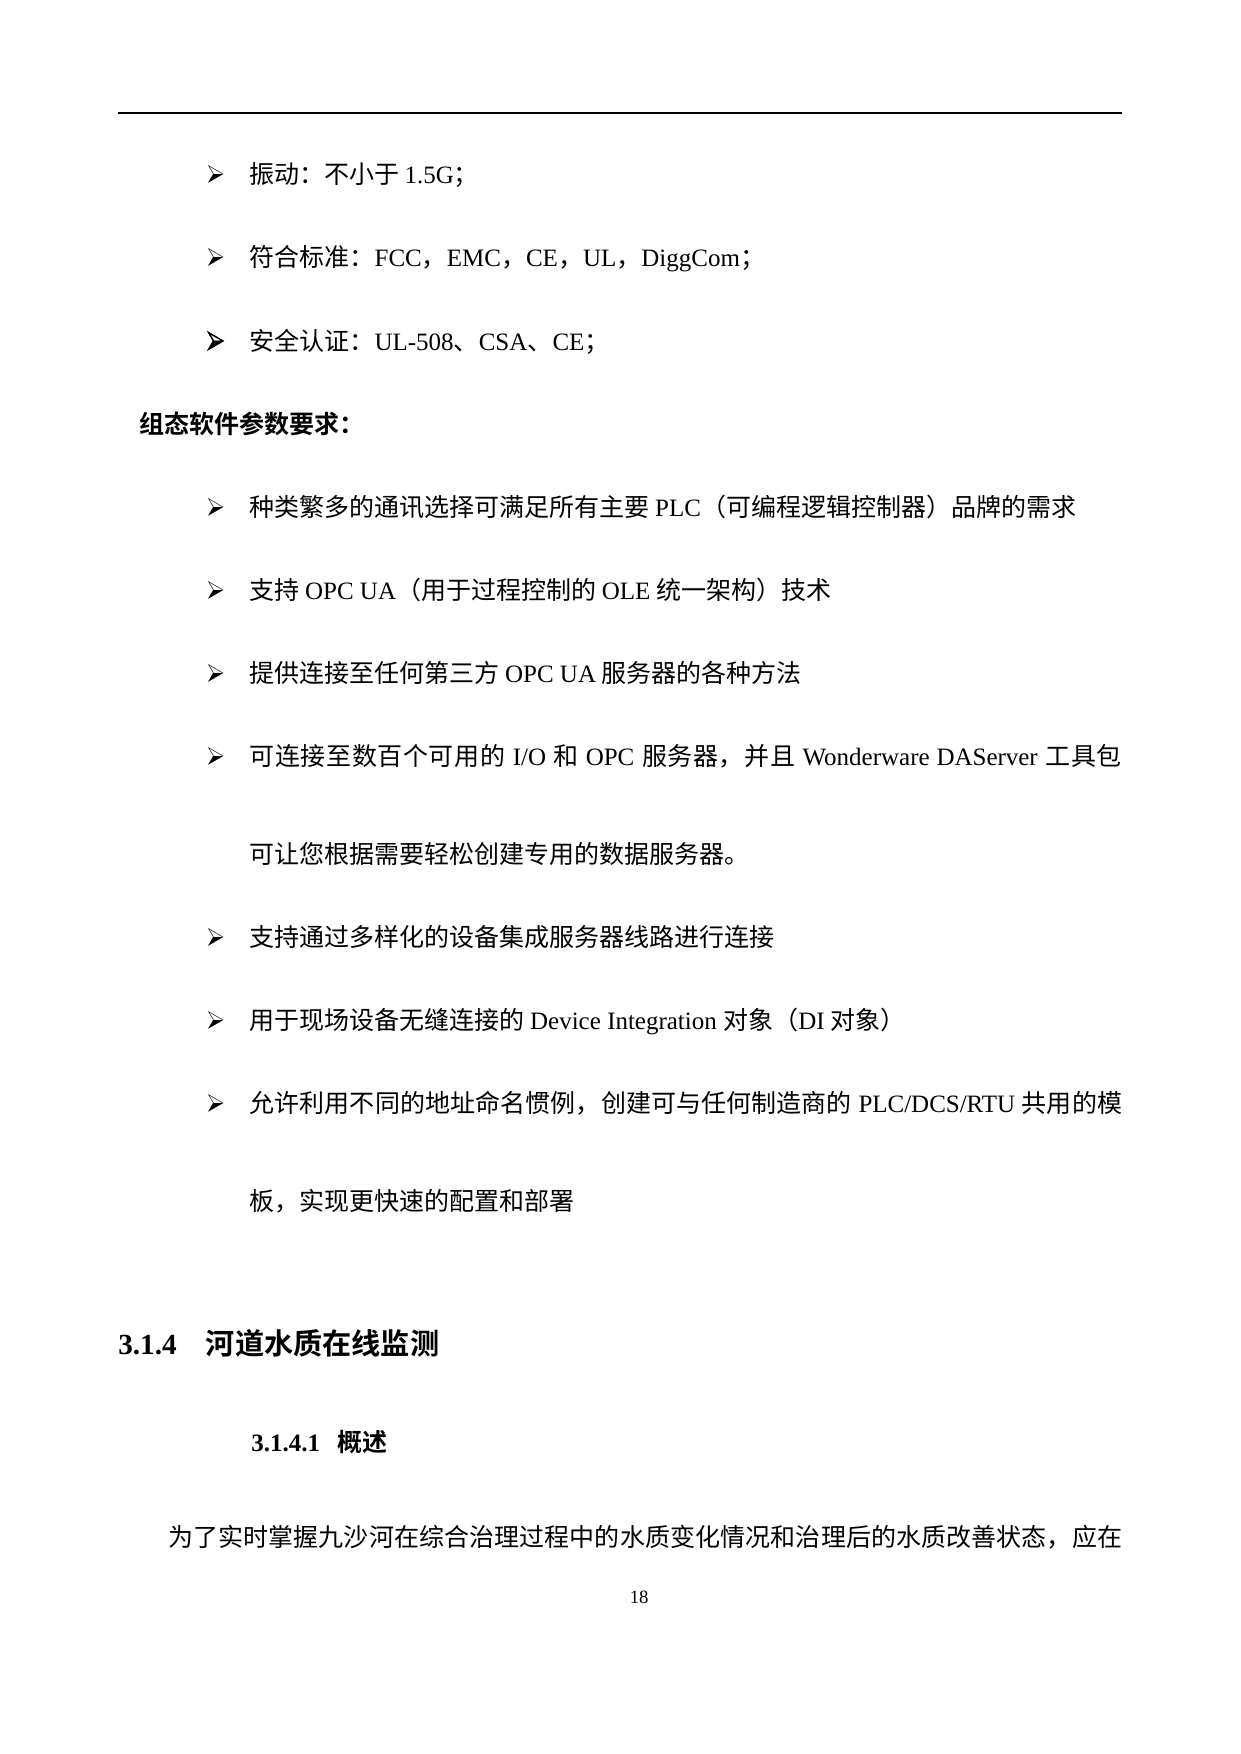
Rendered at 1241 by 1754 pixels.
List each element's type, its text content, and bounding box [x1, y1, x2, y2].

list 允许利用不同的地址命名惯例，创建可与任何制造商的 PLC/DCS/RTU 共用的模板，实现更快速的配置和部署 [206, 1069, 1122, 1232]
list 用于现场设备无缝连接的 Device Integration 对象（DI 对象） [206, 986, 1122, 1051]
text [118, 1503, 1122, 1568]
list 提供连接至任何第三方 OPC UA 服务器的各种方法 [206, 639, 1122, 704]
text 组态软件参数要求： [118, 390, 1122, 455]
subtitle 概述 [251, 1408, 1122, 1473]
list 种类繁多的通讯选择可满足所有主要 PLC（可编程逻辑控制器）品牌的需求 [206, 473, 1122, 538]
list 支持通过多样化的设备集成服务器线路进行连接 [206, 903, 1122, 968]
list 支持 OPC UA（用于过程控制的 OLE 统一架构）技术 [206, 556, 1122, 621]
list 符合标准：FCC，EMC，CE，UL，DiggCom； [206, 223, 1122, 288]
subtitle 河道水质在线监测 [118, 1309, 1122, 1374]
list 安全认证：UL-508、CSA、CE； [206, 307, 1122, 372]
list 振动：不小于1.5G； [206, 140, 1122, 205]
list 可连接至数百个可用的 I/O 和 OPC 服务器，并且 Wonderware DAServer 工具包可让您根据需要轻松创建专用的数据服务器。 [206, 722, 1122, 885]
